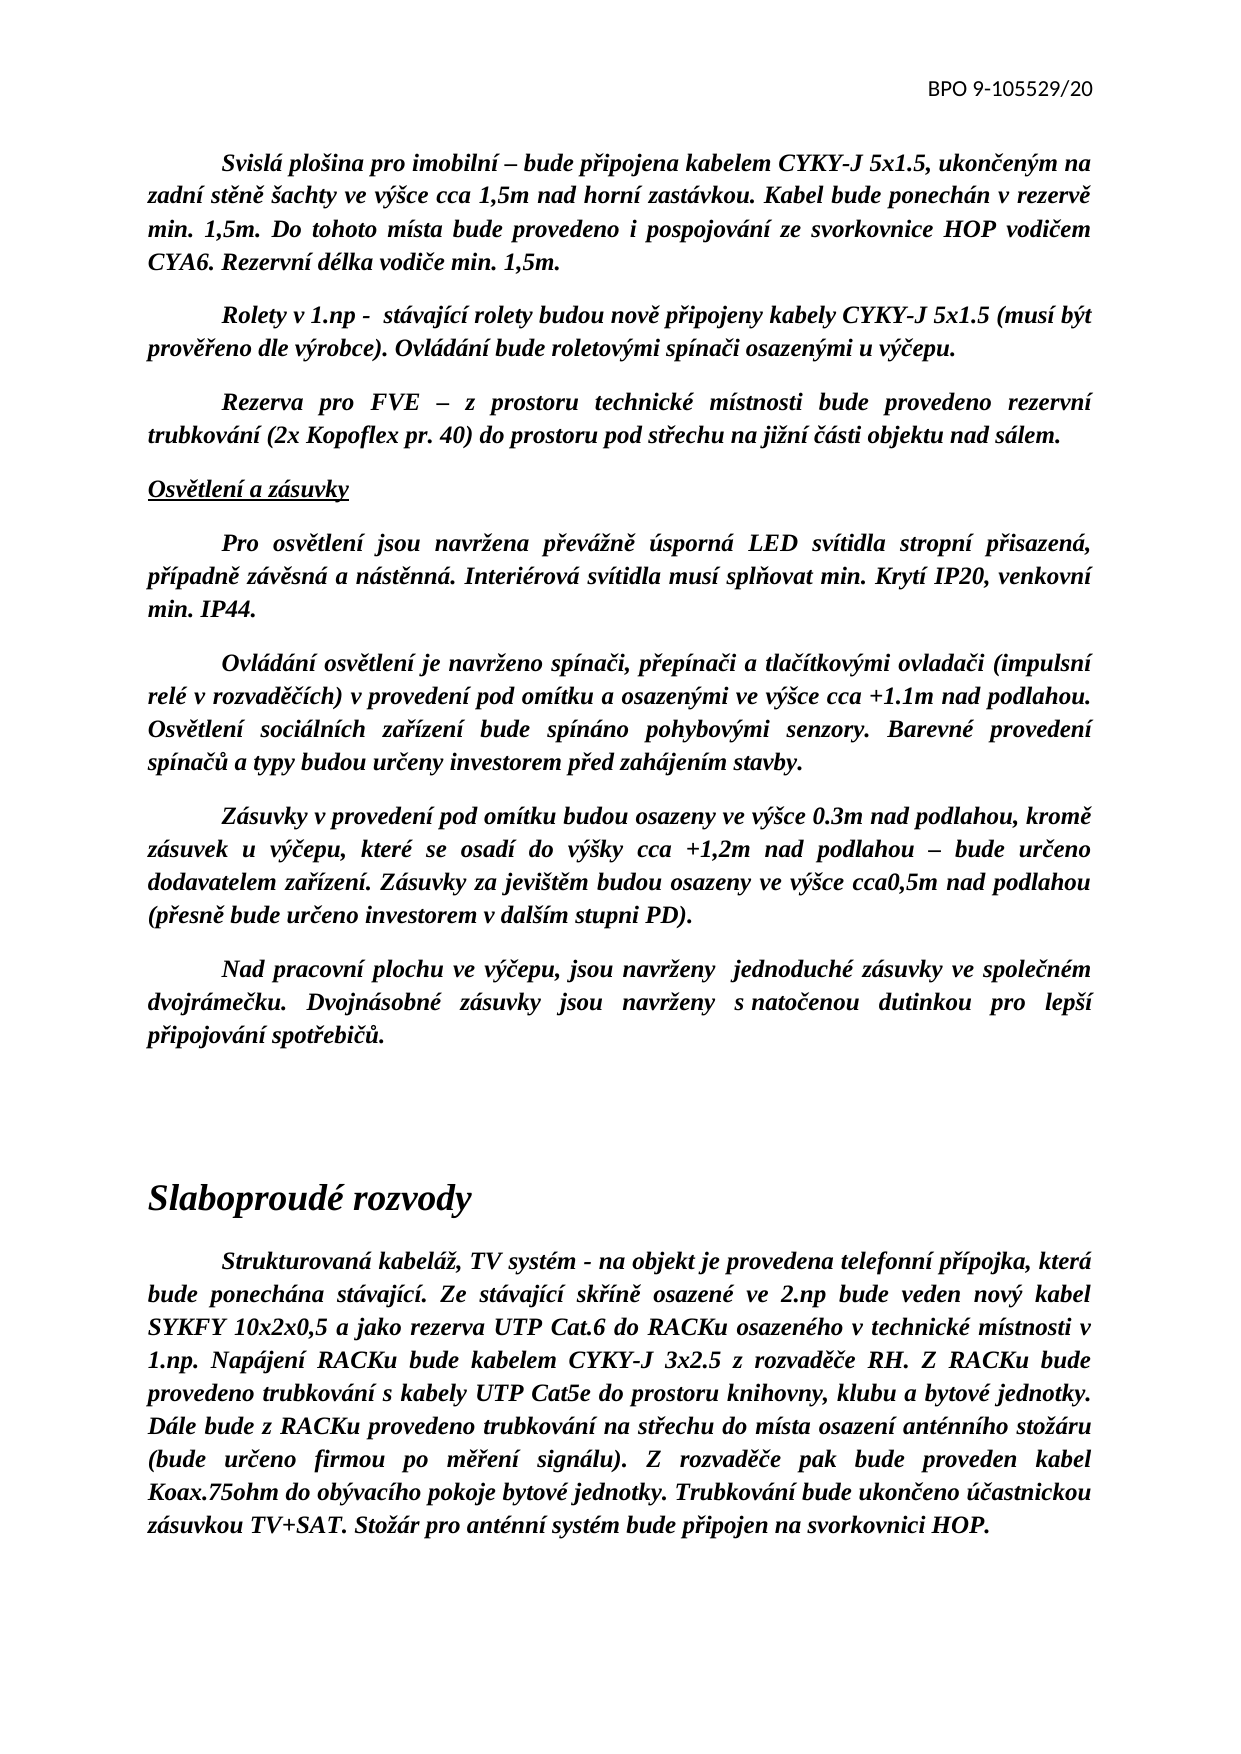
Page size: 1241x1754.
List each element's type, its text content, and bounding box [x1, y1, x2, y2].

text Zásuvky v provedení pod omítku budou osazeny ve výšce 0.3m nad podlahou, kromě zásuvek u výčepu, které se osadí do výšky cca +1,2m nad podlahou – bude určeno dodavatelem zařízení. Zásuvky za jevištěm budou osazeny ve výšce cca0,5m nad podlahou (přesně bude určeno investorem v dalším stupni PD). [148, 801, 1093, 929]
text Ovládání osvětlení je navrženo spínači, přepínači a tlačítkovými ovladači (impulsní relé v rozvaděčích) v provedení pod omítku a osazenými ve výšce cca +1.1m nad podlahou. Osvětlení sociálních zařízení bude spínáno pohybovými senzory. Barevné provedení spínačů a typy budou určeny investorem před zahájením stavby. [148, 648, 1093, 776]
text Osvětlení a zásuvky [148, 474, 1093, 503]
text Pro osvětlení jsou navržena převážně úsporná LED svítidla stropní přisazená, případně závěsná a nástěnná. Interiérová svítidla musí splňovat min. Krytí IP20, venkovní min. IP44. [148, 528, 1093, 623]
text Rezerva pro FVE – z prostoru technické místnosti bude provedeno rezervní trubkování (2x Kopoflex pr. 40) do prostoru pod střechu na jižní části objektu nad sálem. [148, 387, 1093, 449]
text Slaboproudé rozvody [148, 1176, 1093, 1219]
text Nad pracovní plochu ve výčepu, jsou navrženy jednoduché zásuvky ve společném dvojrámečku. Dvojnásobné zásuvky jsou navrženy s natočenou dutinkou pro lepší připojování spotřebičů. [148, 954, 1093, 1049]
text Svislá plošina pro imobilní – bude připojena kabelem CYKY-J 5x1.5, ukončeným na zadní stěně šachty ve výšce cca 1,5m nad horní zastávkou. Kabel bude ponechán v rezervě min. 1,5m. Do tohoto místa bude provedeno i pospojování ze svorkovnice HOP vodičem CYA6. Rezervní délka vodiče min. 1,5m. [148, 148, 1093, 275]
text Rolety v 1.np - stávající rolety budou nově připojeny kabely CYKY-J 5x1.5 (musí být prověřeno dle výrobce). Ovládání bude roletovými spínači osazenými u výčepu. [148, 301, 1093, 362]
text Strukturovaná kabeláž, TV systém - na objekt je provedena telefonní přípojka, která bude ponechána stávající. Ze stávající skříně osazené ve 2.np bude veden nový kabel SYKFY 10x2x0,5 a jako rezerva UTP Cat.6 do RACKu osazeného v technické místnosti v 1.np. Napájení RACKu bude kabelem CYKY-J 3x2.5 z rozvaděče RH. Z RACKu bude provedeno trubkování s kabely UTP Cat5e do prostoru knihovny, klubu a bytové jednotky. Dále bude z RACKu provedeno trubkování na střechu do místa osazení anténního stožáru (bude určeno firmou po měření signálu). Z rozvaděče pak bude proveden kabel Koax.75ohm do obývacího pokoje bytové jednotky. Trubkování bude ukončeno účastnickou zásuvkou TV+SAT. Stožár pro anténní systém bude připojen na svorkovnici HOP. [148, 1246, 1093, 1539]
